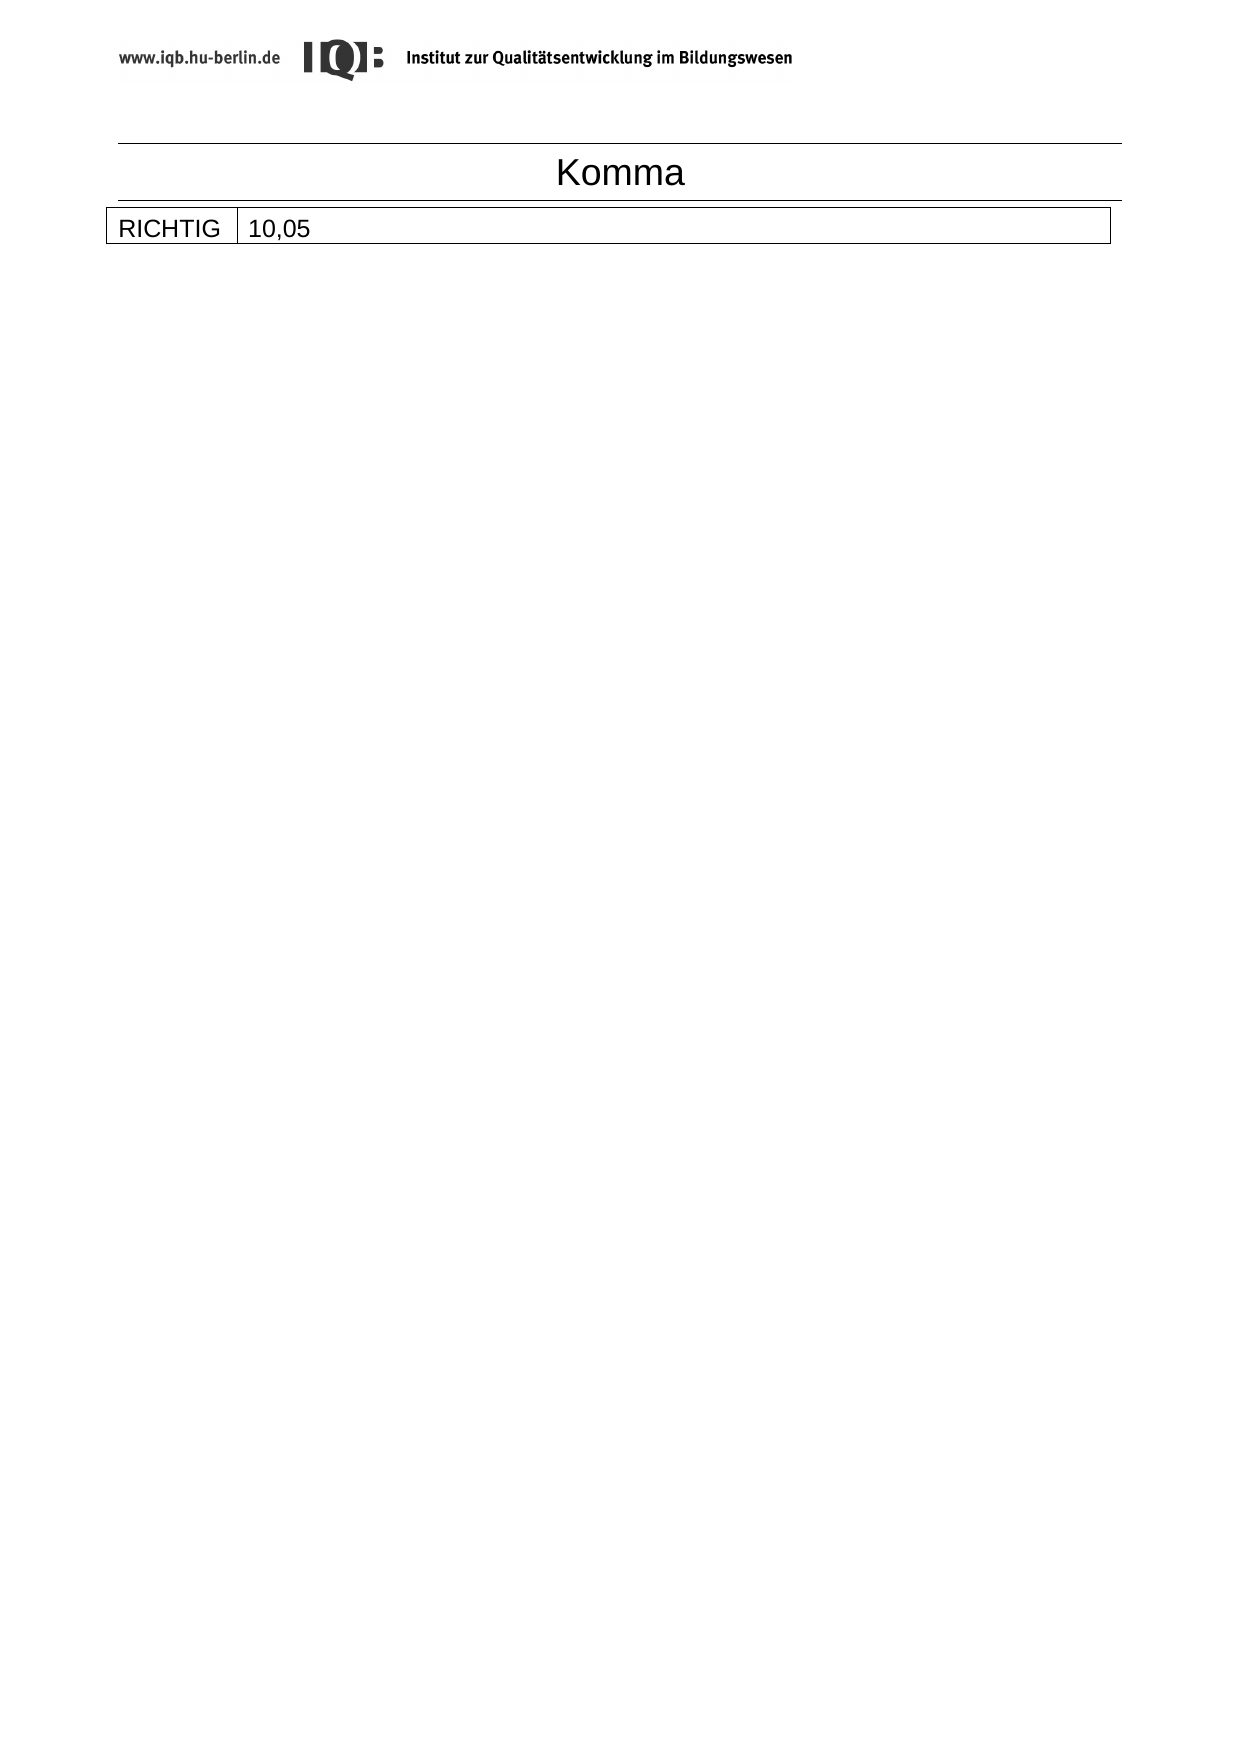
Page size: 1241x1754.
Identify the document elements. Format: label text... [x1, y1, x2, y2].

text Komma [118, 144, 1122, 200]
table_header 10,05 [238, 208, 1110, 243]
table_header RICHTIG [107, 208, 237, 243]
